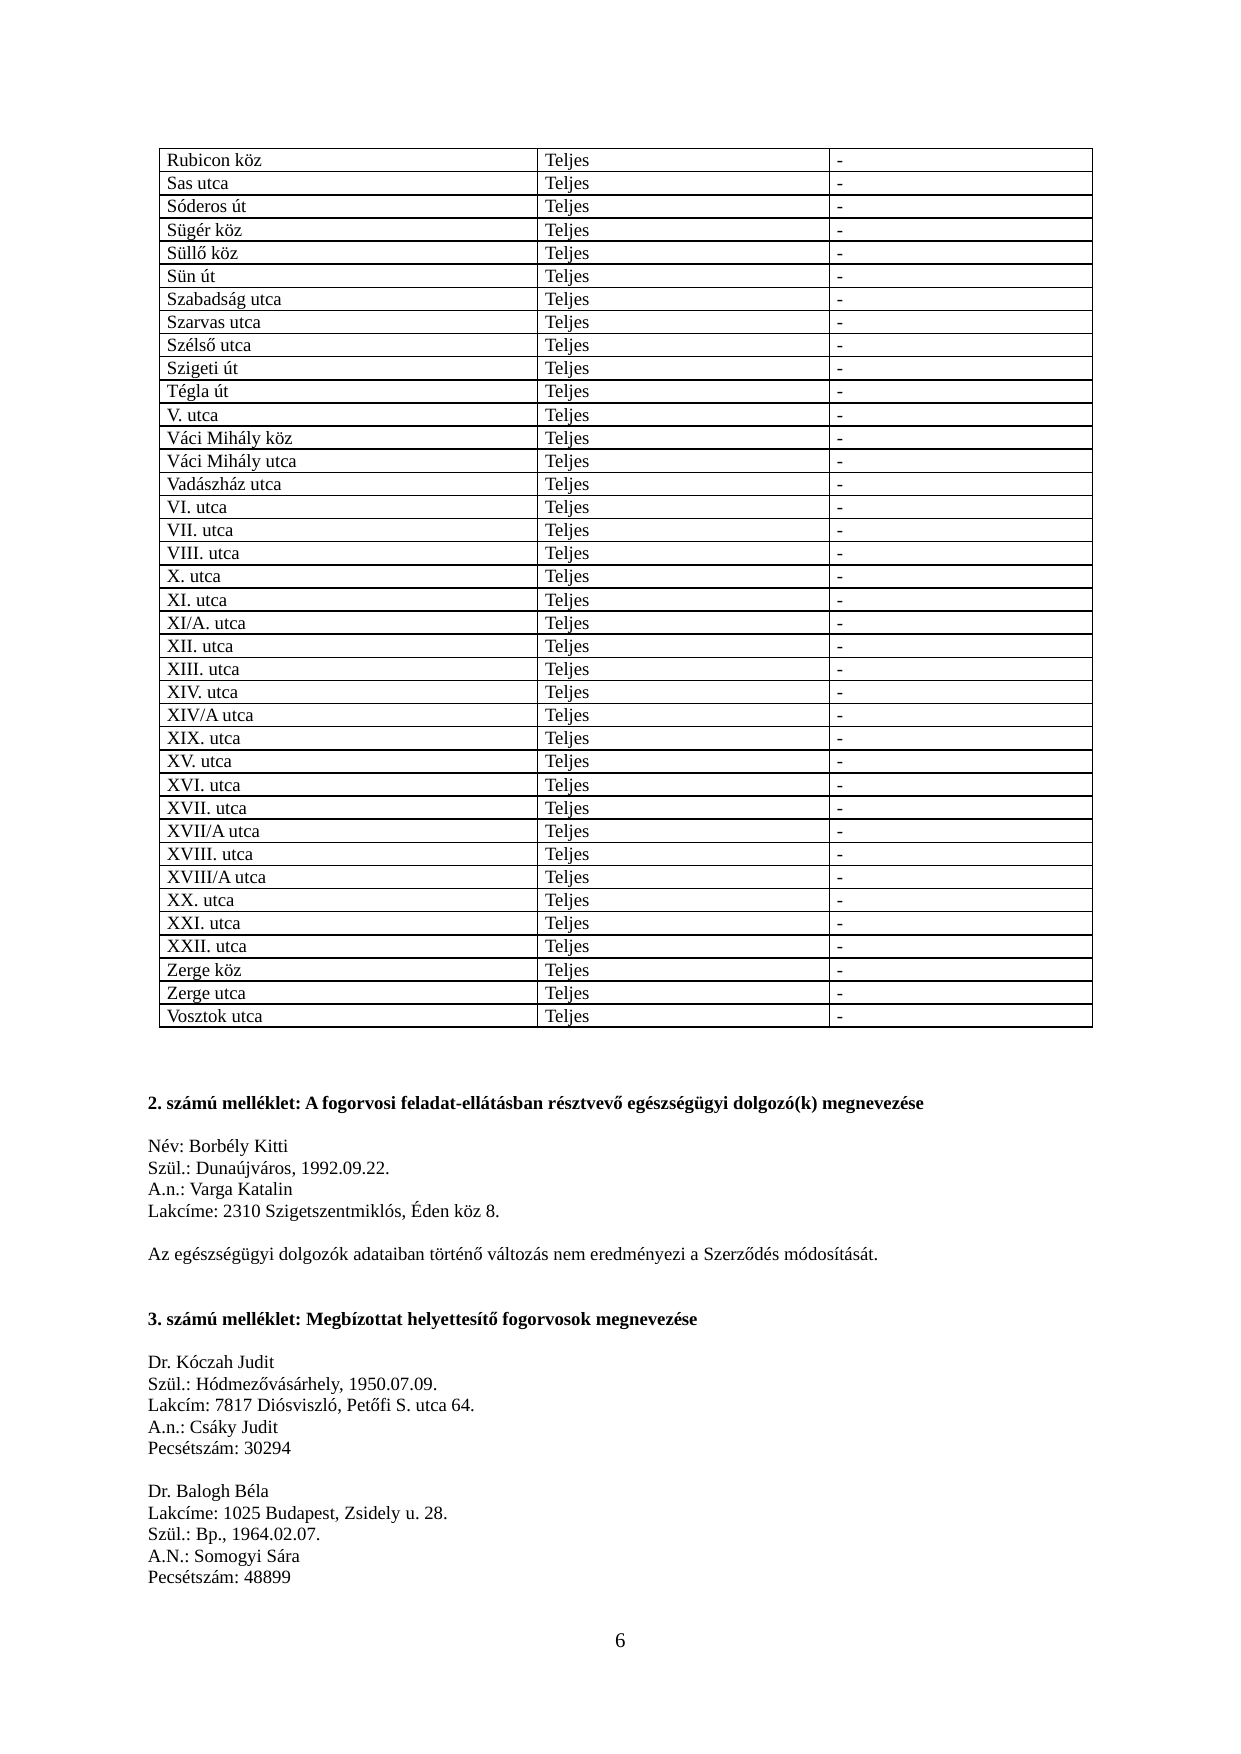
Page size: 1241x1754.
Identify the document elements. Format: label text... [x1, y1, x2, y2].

table_cell Teljes [538, 866, 829, 888]
table_cell XVII/A utca [160, 820, 537, 841]
table_cell XIV/A utca [160, 704, 537, 726]
text A.n.: Csáky Judit [148, 1416, 1093, 1437]
table_cell - [830, 242, 1092, 263]
table_cell Teljes [538, 219, 829, 240]
table_cell - [830, 959, 1092, 980]
table_cell XIX. utca [160, 727, 537, 749]
table_cell - [830, 334, 1092, 356]
table_cell - [830, 427, 1092, 448]
text A.N.: Somogyi Sára [148, 1545, 1093, 1566]
table_cell Váci Mihály köz [160, 427, 537, 448]
text Pecsétszám: 30294 [148, 1437, 1093, 1459]
table_cell - [830, 912, 1092, 934]
table_cell Teljes [538, 820, 829, 841]
table_cell - [830, 843, 1092, 864]
table_cell - [830, 311, 1092, 333]
table_cell Teljes [538, 542, 829, 564]
table_cell Süllő köz [160, 242, 537, 263]
table_cell Teljes [538, 982, 829, 1003]
table_cell Teljes [538, 242, 829, 263]
table_cell Teljes [538, 912, 829, 934]
text Szül.: Dunaújváros, 1992.09.22. [148, 1157, 1093, 1178]
table_cell - [830, 196, 1092, 217]
table_cell VII. utca [160, 519, 537, 541]
table_cell V. utca [160, 404, 537, 425]
text Dr. Kóczah Judit [148, 1351, 1093, 1372]
table_cell Teljes [538, 797, 829, 818]
table_cell - [830, 820, 1092, 841]
text Pecsétszám: 48899 [148, 1566, 1093, 1588]
table_cell - [830, 404, 1092, 425]
table_cell - [830, 727, 1092, 749]
table_cell Teljes [538, 381, 829, 402]
table_cell Szélső utca [160, 334, 537, 356]
text Az egészségügyi dolgozók adataiban történő változás nem eredményezi a Szerződés módosítását. [148, 1243, 1093, 1264]
table_cell - [830, 889, 1092, 911]
table_cell Teljes [538, 1005, 829, 1026]
table_cell VIII. utca [160, 542, 537, 564]
table_cell XVIII. utca [160, 843, 537, 864]
table_cell XII. utca [160, 635, 537, 656]
table_cell XIII. utca [160, 658, 537, 679]
table_cell XVII. utca [160, 797, 537, 818]
table_cell - [830, 219, 1092, 240]
table_cell Szabadság utca [160, 288, 537, 309]
table_cell - [830, 658, 1092, 679]
table_cell XVIII/A utca [160, 866, 537, 888]
table_cell Sügér köz [160, 219, 537, 240]
table_cell XIV. utca [160, 681, 537, 703]
table_cell Teljes [538, 681, 829, 703]
table_cell Teljes [538, 311, 829, 333]
table_cell Teljes [538, 774, 829, 795]
table_cell - [830, 704, 1092, 726]
table_cell Váci Mihály utca [160, 450, 537, 471]
table_cell - [830, 589, 1092, 610]
table_cell Teljes [538, 727, 829, 749]
table_cell Sóderos út [160, 196, 537, 217]
text Lakcím: 7817 Diósviszló, Petőfi S. utca 64. [148, 1394, 1093, 1416]
table_cell Teljes [538, 612, 829, 633]
table_cell - [830, 450, 1092, 471]
table_cell - [830, 149, 1092, 171]
table_cell Zerge köz [160, 959, 537, 980]
table_cell Teljes [538, 288, 829, 309]
table_cell Teljes [538, 265, 829, 286]
table_cell - [830, 866, 1092, 888]
table_cell Teljes [538, 427, 829, 448]
text A.n.: Varga Katalin [148, 1178, 1093, 1200]
table_cell Teljes [538, 704, 829, 726]
table_cell Szigeti út [160, 357, 537, 379]
table_cell Vosztok utca [160, 1005, 537, 1026]
table_cell XI/A. utca [160, 612, 537, 633]
table_cell Teljes [538, 843, 829, 864]
table_cell - [830, 496, 1092, 518]
table_cell - [830, 172, 1092, 194]
table_cell XV. utca [160, 751, 537, 772]
text Név: Borbély Kitti [148, 1135, 1093, 1157]
table_cell XVI. utca [160, 774, 537, 795]
table_cell X. utca [160, 566, 537, 587]
text Lakcíme: 1025 Budapest, Zsidely u. 28. [148, 1502, 1093, 1523]
table_cell Teljes [538, 959, 829, 980]
table_cell Teljes [538, 658, 829, 679]
table_cell Teljes [538, 404, 829, 425]
table_cell Zerge utca [160, 982, 537, 1003]
table_cell - [830, 473, 1092, 494]
text 3. számú melléklet: Megbízottat helyettesítő fogorvosok megnevezése [148, 1308, 1093, 1329]
table_cell - [830, 1005, 1092, 1026]
table_cell Sas utca [160, 172, 537, 194]
table_cell VI. utca [160, 496, 537, 518]
table_cell - [830, 381, 1092, 402]
table_cell Teljes [538, 889, 829, 911]
table_cell XXII. utca [160, 936, 537, 957]
table_cell - [830, 566, 1092, 587]
table_cell - [830, 519, 1092, 541]
table_cell Teljes [538, 149, 829, 171]
table_cell Vadászház utca [160, 473, 537, 494]
table_cell Teljes [538, 936, 829, 957]
table_cell - [830, 265, 1092, 286]
table_cell Tégla út [160, 381, 537, 402]
table_cell - [830, 936, 1092, 957]
table_cell Teljes [538, 496, 829, 518]
table_cell Teljes [538, 751, 829, 772]
table_cell - [830, 357, 1092, 379]
table_cell - [830, 542, 1092, 564]
table_cell Teljes [538, 589, 829, 610]
text Szül.: Bp., 1964.02.07. [148, 1523, 1093, 1545]
text Szül.: Hódmezővásárhely, 1950.07.09. [148, 1372, 1093, 1394]
table_cell Rubicon köz [160, 149, 537, 171]
table_cell Szarvas utca [160, 311, 537, 333]
table_cell - [830, 681, 1092, 703]
table_cell XX. utca [160, 889, 537, 911]
table_cell - [830, 751, 1092, 772]
table_cell - [830, 982, 1092, 1003]
table_cell Teljes [538, 196, 829, 217]
text 2. számú melléklet: A fogorvosi feladat-ellátásban résztvevő egészségügyi dolgozó(k) megnevezése [148, 1092, 1093, 1114]
table_cell Teljes [538, 172, 829, 194]
table_cell Teljes [538, 519, 829, 541]
table_cell Teljes [538, 635, 829, 656]
table_cell - [830, 797, 1092, 818]
table_cell Sün út [160, 265, 537, 286]
table_cell Teljes [538, 473, 829, 494]
text Lakcíme: 2310 Szigetszentmiklós, Éden köz 8. [148, 1200, 1093, 1221]
table_cell XI. utca [160, 589, 537, 610]
table_cell - [830, 774, 1092, 795]
table_cell - [830, 288, 1092, 309]
table_cell - [830, 635, 1092, 656]
table_cell Teljes [538, 357, 829, 379]
table_cell XXI. utca [160, 912, 537, 934]
table_cell Teljes [538, 334, 829, 356]
table_cell Teljes [538, 450, 829, 471]
text Dr. Balogh Béla [148, 1480, 1093, 1502]
table_cell - [830, 612, 1092, 633]
table_cell Teljes [538, 566, 829, 587]
